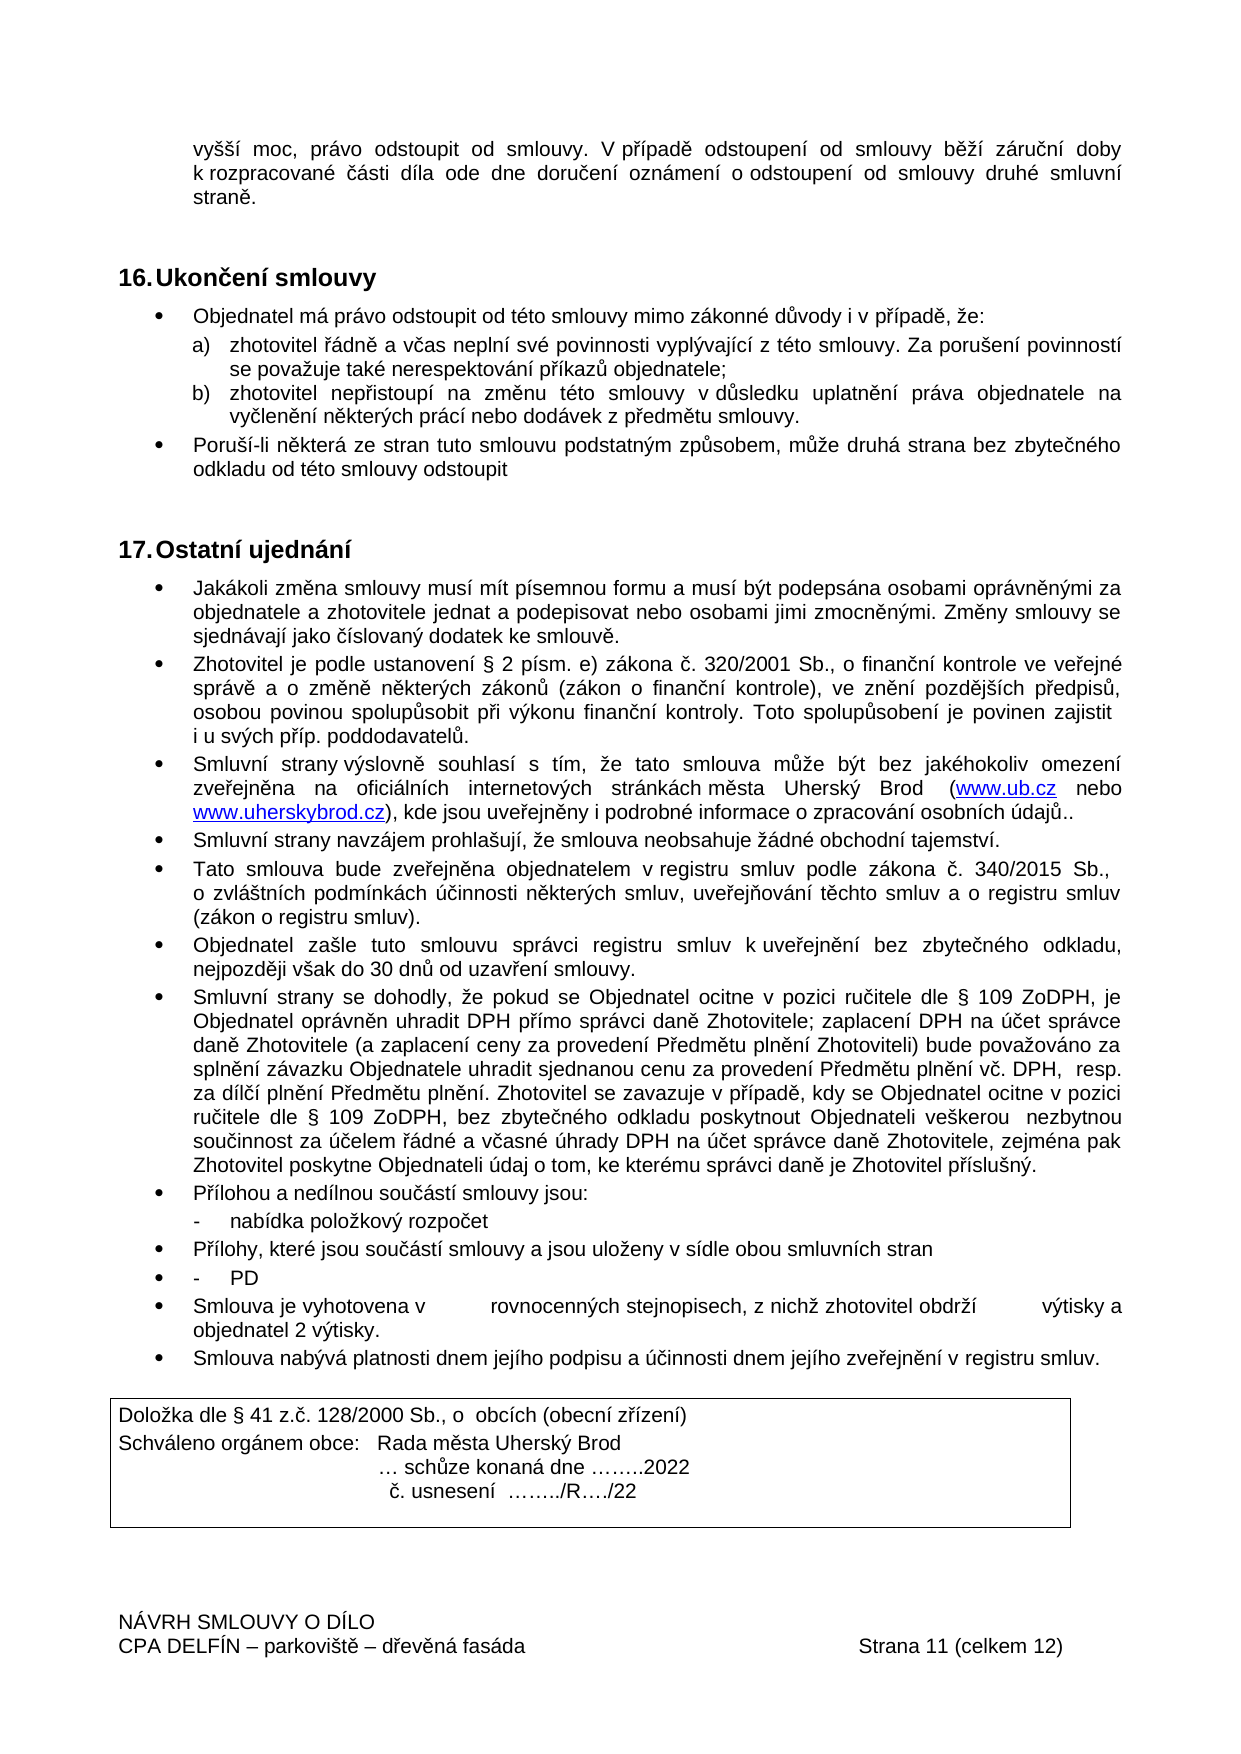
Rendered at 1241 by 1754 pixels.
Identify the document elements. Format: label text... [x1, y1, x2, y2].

text Smlouva je vyhotovena v rovnocenných stejnopisech, z nichž zhotovitel obdrží výtisky a objednatel 2 výtisky. [155, 1293, 1122, 1342]
table_cell Schváleno orgánem obce: Rada města Uherský Brod … schůze konaná dne ……..2022 [111, 1431, 1070, 1479]
text Poruší-li některá ze stran tuto smlouvu podstatným způsobem, může druhá strana bez zbytečného odkladu od této smlouvy odstoupit [155, 432, 1122, 480]
subtitle Ostatní ujednání [118, 534, 1122, 563]
table_cell č. usnesení ……../R…./22 [111, 1479, 1070, 1527]
text Zhotovitel je podle ustanovení § 2 písm. e) zákona č. 320/2001 Sb., o finanční kontrole ve veřejné správě a o změně některých zákonů (zákon o finanční kontrole), ve znění pozdějších předpisů, osobou povinou spolupůsobit při výkonu finanční kontroly. Toto spolupůsobení je povinen zajistit i u svých příp. poddodavatelů. [155, 652, 1122, 748]
list zhotovitel řádně a včas neplní své povinnosti vyplývající z této smlouvy. Za porušení povinností se považuje také nerespektování příkazů objednatele; [192, 332, 1122, 380]
table_header Doložka dle § 41 z.č. 128/2000 Sb., o obcích (obecní zřízení) [111, 1399, 1070, 1431]
text Objednatel zašle tuto smlouvu správci registru smluv k uveřejnění bez zbytečného odkladu, nejpozději však do 30 dnů od uzavření smlouvy. [155, 933, 1122, 981]
text - PD [155, 1265, 1122, 1289]
text - nabídka položkový rozpočet [193, 1209, 1122, 1233]
subtitle Ukončení smlouvy [118, 263, 1122, 292]
text Smlouva nabývá platnosti dnem jejího podpisu a účinnosti dnem jejího zveřejnění v registru smluv. [155, 1346, 1122, 1370]
text Přílohy, které jsou součástí smlouvy a jsou uloženy v sídle obou smluvních stran [155, 1237, 1122, 1261]
text Přílohou a nedílnou součástí smlouvy jsou: [155, 1181, 1122, 1205]
text Smluvní strany se dohodly, že pokud se Objednatel ocitne v pozici ručitele dle § 109 ZoDPH, je Objednatel oprávněn uhradit DPH přímo správci daně Zhotovitele; zaplacení DPH na účet správce daně Zhotovitele (a zaplacení ceny za provedení Předmětu plnění Zhotoviteli) bude považováno za splnění závazku Objednatele uhradit sjednanou cenu za provedení Předmětu plnění vč. DPH, resp. za dílčí plnění Předmětu plnění. Zhotovitel se zavazuje v případě, kdy se Objednatel ocitne v pozici ručitele dle § 109 ZoDPH, bez zbytečného odkladu poskytnout Objednateli veškerou nezbytnou součinnost za účelem řádné a včasné úhrady DPH na účet správce daně Zhotovitele, zejména pak Zhotovitel poskytne Objednateli údaj o tom, ke kterému správci daně je Zhotovitel příslušný. [155, 985, 1122, 1177]
text Smluvní strany výslovně souhlasí s tím, že tato smlouva může být bez jakéhokoliv omezení zveřejněna na oficiálních internetových stránkách města Uherský Brod (www.ub.cz nebo www.uherskybrod.cz), kde jsou uveřejněny i podrobné informace o zpracování osobních údajů.. [155, 752, 1122, 824]
text Jakákoli změna smlouvy musí mít písemnou formu a musí být podepsána osobami oprávněnými za objednatele a zhotovitele jednat a podepisovat nebo osobami jimi zmocněnými. Změny smlouvy se sjednávají jako číslovaný dodatek ke smlouvě. [155, 576, 1122, 648]
text Smluvní strany navzájem prohlašují, že smlouva neobsahuje žádné obchodní tajemství. [155, 828, 1122, 852]
list zhotovitel nepřistoupí na změnu této smlouvy v důsledku uplatnění práva objednatele na vyčlenění některých prácí nebo dodávek z předmětu smlouvy. [192, 380, 1122, 428]
text Objednatel má právo odstoupit od této smlouvy mimo zákonné důvody i v případě, že: [155, 304, 1122, 328]
text Tato smlouva bude zveřejněna objednatelem v registru smluv podle zákona č. 340/2015 Sb., o zvláštních podmínkách účinnosti některých smluv, uveřejňování těchto smluv a o registru smluv (zákon o registru smluv). [155, 856, 1122, 928]
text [155, 137, 1122, 209]
